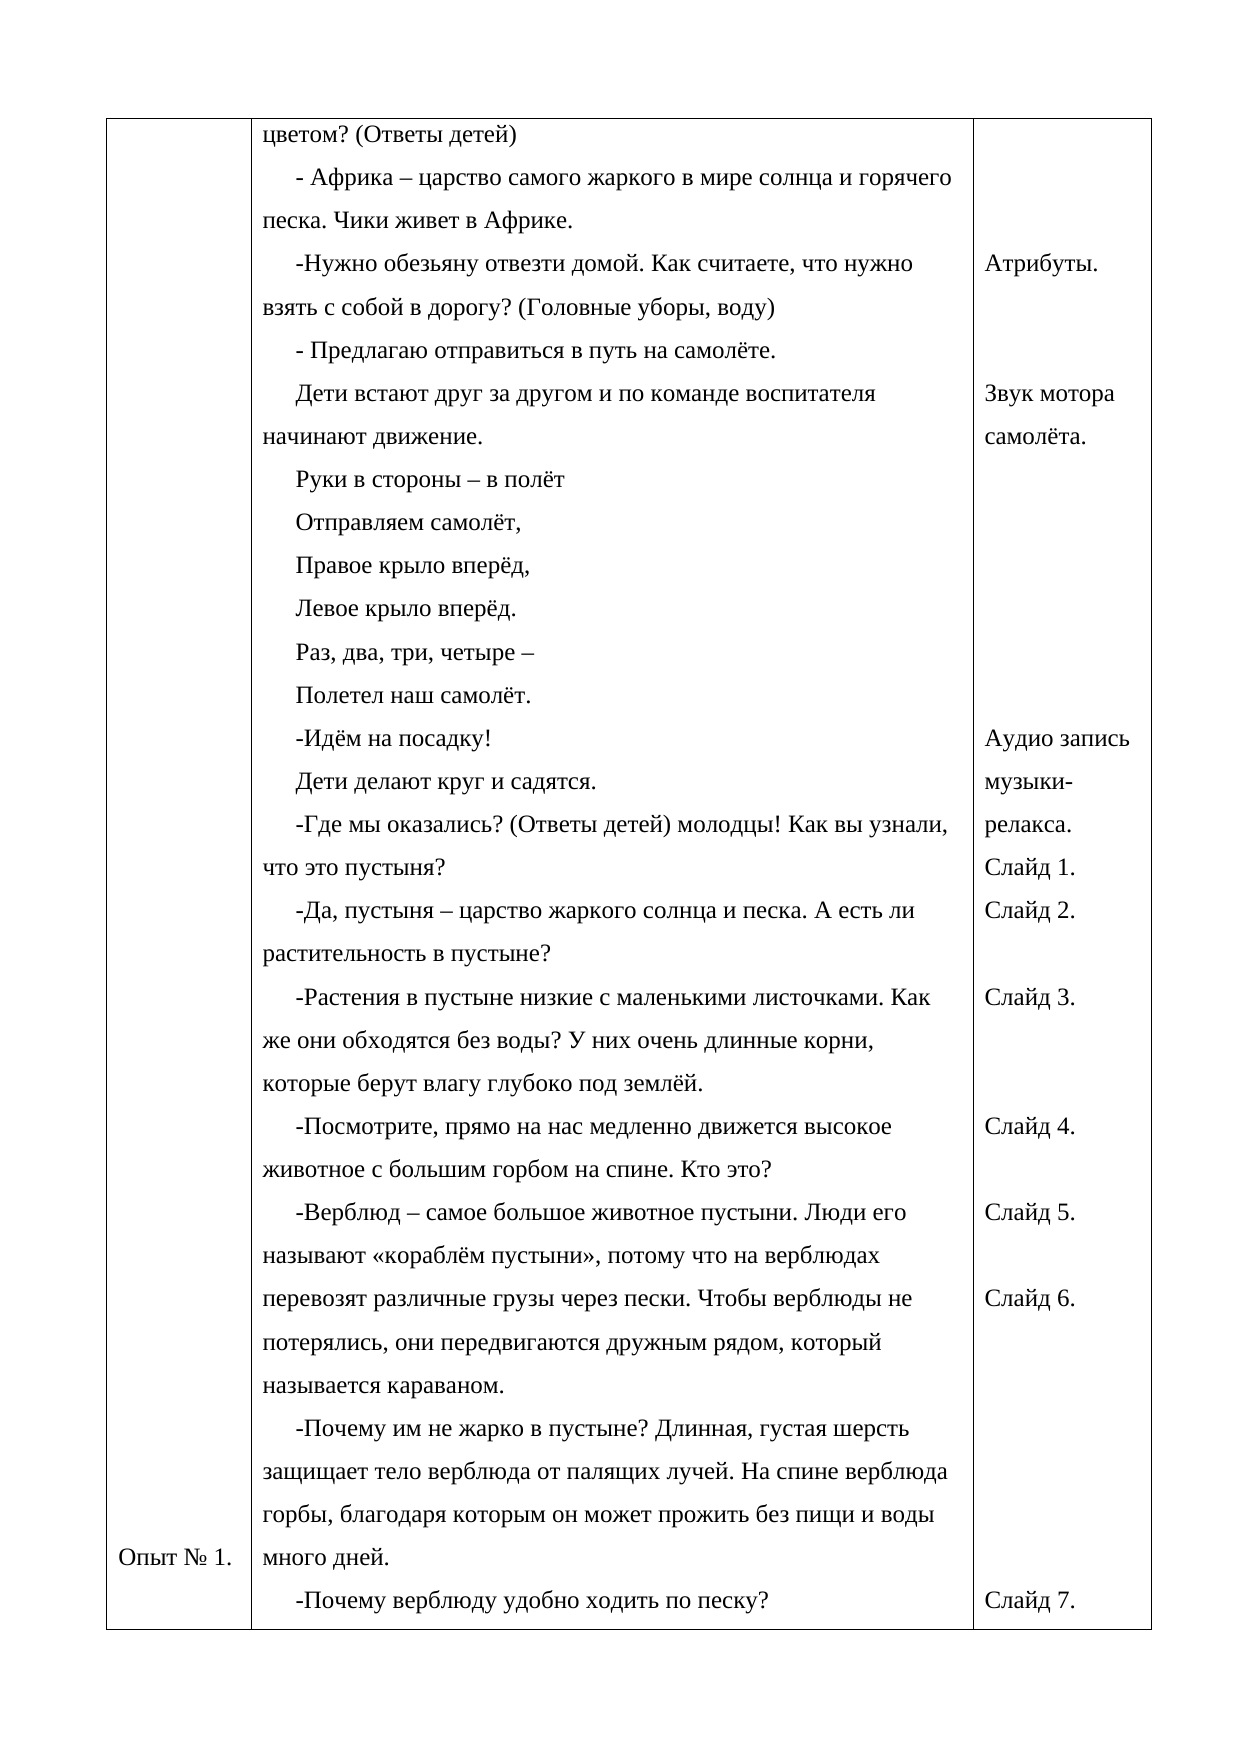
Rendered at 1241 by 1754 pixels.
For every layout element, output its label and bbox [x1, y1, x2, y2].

table_cell [252, 119, 973, 1628]
table_cell [107, 119, 251, 1628]
table_cell [974, 119, 1151, 1628]
